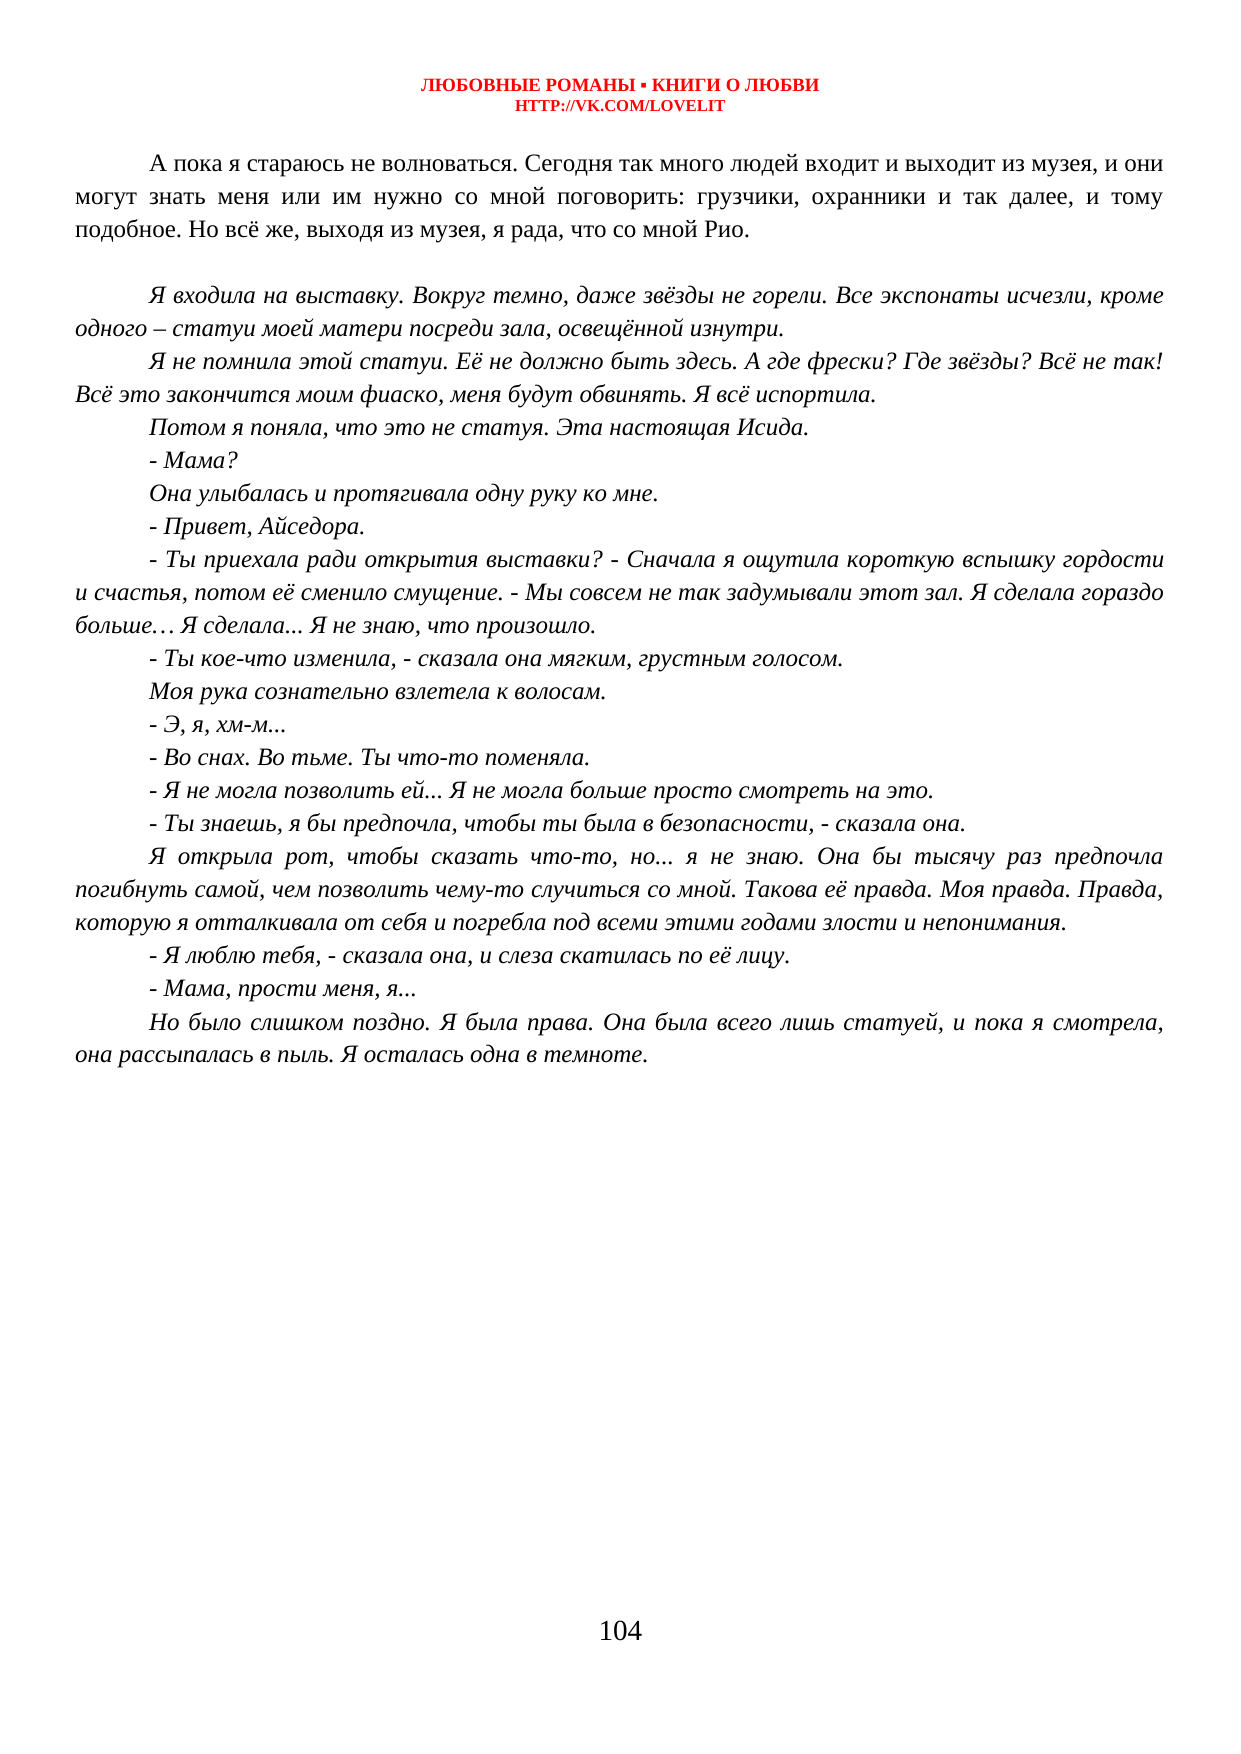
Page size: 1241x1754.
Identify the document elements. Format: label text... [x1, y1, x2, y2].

text - Ты приехала ради открытия выставки? - Сначала я ощутила короткую вспышку гордости и счастья, потом её сменило смущение. - Мы совсем не так задумывали этот зал. Я сделала гораздо больше… Я сделала... Я не знаю, что произошло. [75, 544, 1165, 639]
text Я открыла рот, чтобы сказать что-то, но... я не знаю. Она бы тысячу раз предпочла погибнуть самой, чем позволить чему-то случиться со мной. Такова её правда. Моя правда. Правда, которую я отталкивала от себя и погребла под всеми этими годами злости и непонимания. [75, 841, 1165, 936]
text Моя рука сознательно взлетела к волосам. [75, 676, 1165, 705]
text - Во снах. Во тьме. Ты что-то поменяла. [75, 742, 1165, 771]
text - Э, я, хм-м... [75, 709, 1165, 738]
text Потом я поняла, что это не статуя. Эта настоящая Исида. [75, 412, 1165, 441]
text - Ты кое-что изменила, - сказала она мягким, грустным голосом. [75, 643, 1165, 672]
text - Ты знаешь, я бы предпочла, чтобы ты была в безопасности, - сказала она. [75, 808, 1165, 837]
text - Мама? [75, 445, 1165, 474]
text Я входила на выставку. Вокруг темно, даже звёзды не горели. Все экспонаты исчезли, кроме одного – статуи моей матери посреди зала, освещённой изнутри. [75, 280, 1165, 342]
text Она улыбалась и протягивала одну руку ко мне. [75, 478, 1165, 507]
text - Я не могла позволить ей... Я не могла больше просто смотреть на это. [75, 775, 1165, 804]
text - Привет, Айседора. [75, 511, 1165, 540]
text Но было слишком поздно. Я была права. Она была всего лишь статуей, и пока я смотрела, она рассыпалась в пыль. Я осталась одна в темноте. [75, 1007, 1165, 1068]
text - Я люблю тебя, - сказала она, и слеза скатилась по её лицу. [75, 941, 1165, 969]
text - Мама, прости меня, я... [75, 973, 1165, 1002]
text А пока я стараюсь не волноваться. Сегодня так много людей входит и выходит из музея, и они могут знать меня или им нужно со мной поговорить: грузчики, охранники и так далее, и тому подобное. Но всё же, выходя из музея, я рада, что со мной Рио. [75, 148, 1165, 243]
text Я не помнила этой статуи. Её не должно быть здесь. А где фрески? Где звёзды? Всё не так! Всё это закончится моим фиаско, меня будут обвинять. Я всё испортила. [75, 346, 1165, 408]
